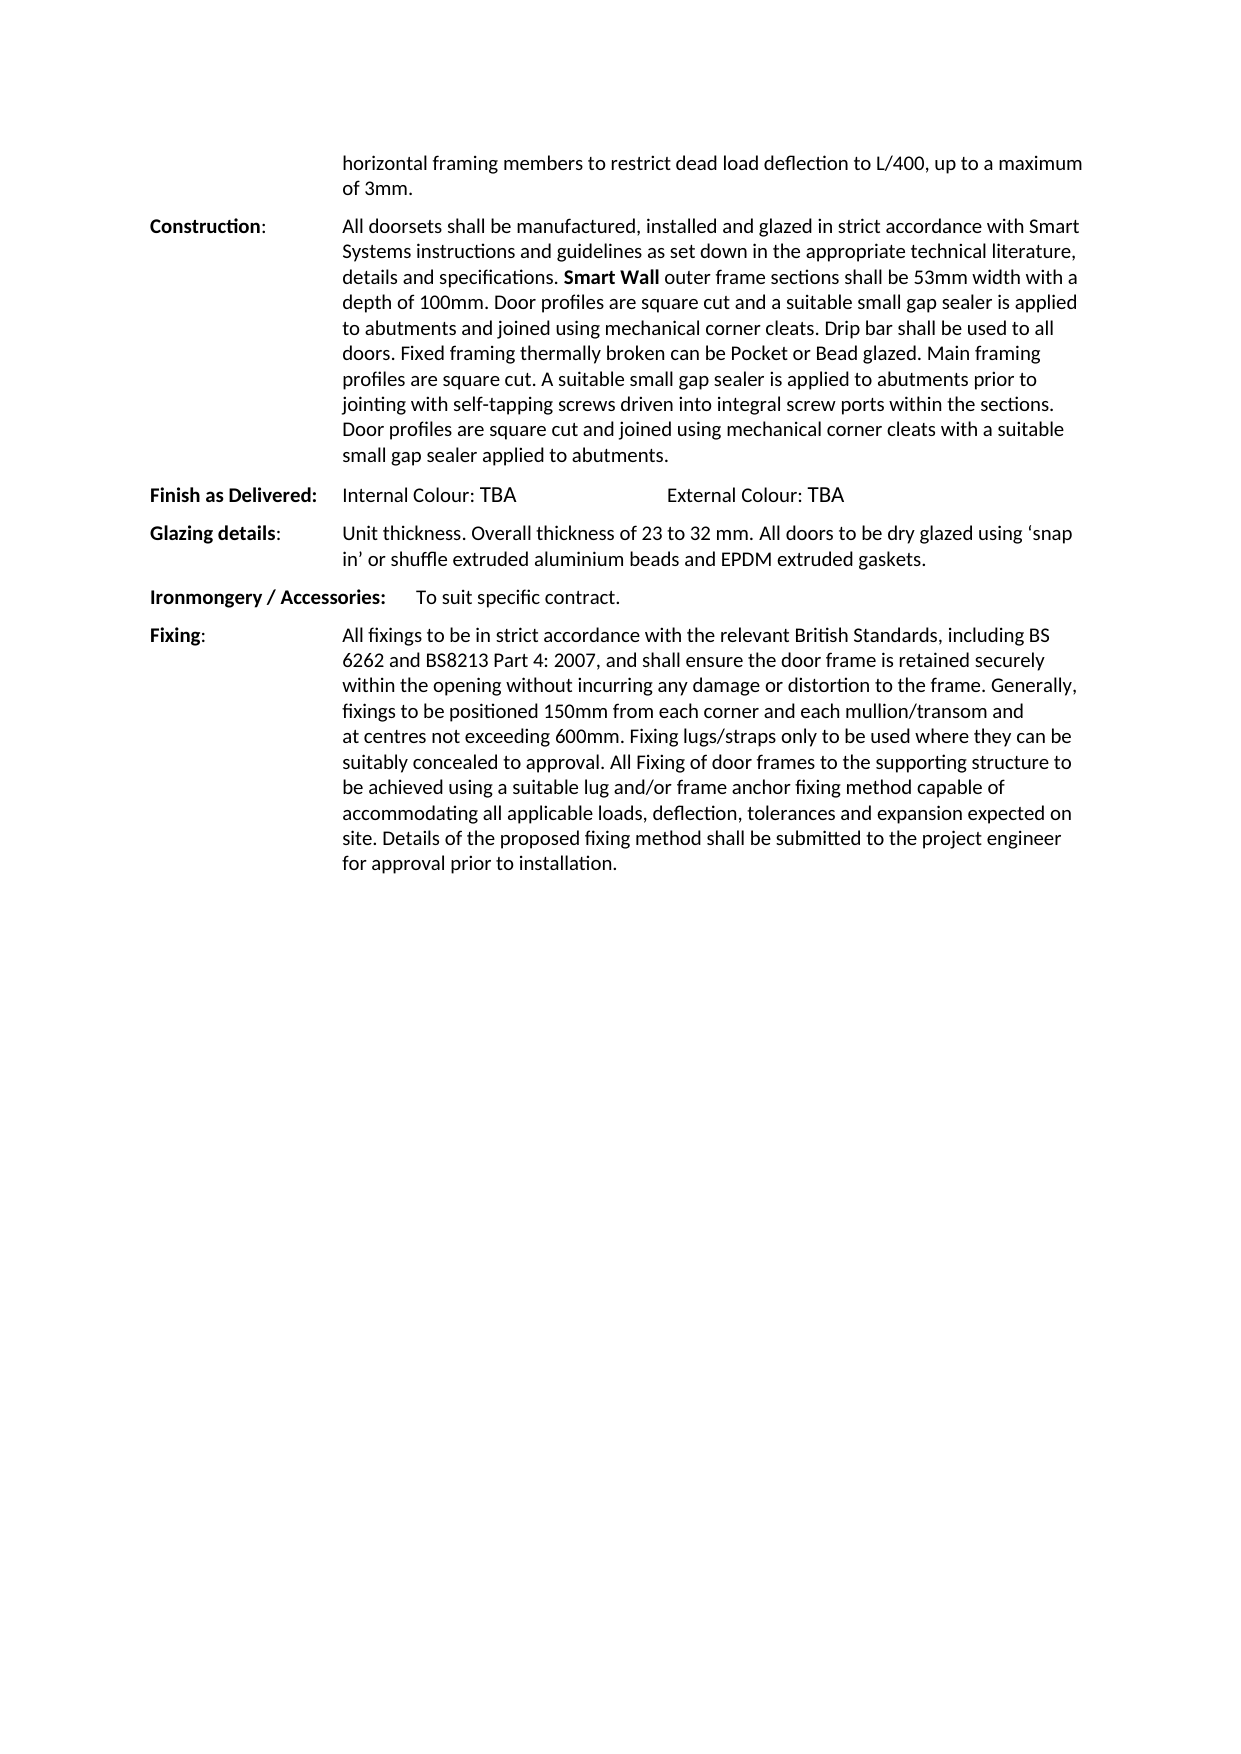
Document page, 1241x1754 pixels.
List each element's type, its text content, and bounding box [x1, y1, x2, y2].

text Finish as Delivered: Internal Colour: External Colour: [150, 480, 1090, 508]
text Ironmongery / Accessories: To suit specific contract. [150, 584, 1090, 609]
text Glazing details: Unit thickness. Overall thickness of 23 to 32 mm. All doors to be dry glazed using ‘snap in’ or shuffle extruded aluminium beads and EPDM extruded gaskets. [150, 521, 1090, 571]
text Fixing: All fixings to be in strict accordance with the relevant British Standards, including BS 6262 and BS8213 Part 4: 2007, and shall ensure the door frame is retained securely within the opening without incurring any damage or distortion to the frame. Generally, fixings to be positioned 150mm from each corner and each mullion/transom and at centres not exceeding 600mm. Fixing lugs/straps only to be used where they can be suitably concealed to approval. All Fixing of door frames to the supporting structure to be achieved using a suitable lug and/or frame anchor fixing method capable of accommodating all applicable loads, deflection, tolerances and expansion expected on site. Details of the proposed fixing method shall be submitted to the project engineer for approval prior to installation. [150, 622, 1090, 876]
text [150, 150, 1090, 201]
text Construction: All doorsets shall be manufactured, installed and glazed in strict accordance with Smart Systems instructions and guidelines as set down in the appropriate technical literature, details and specifications. Smart Wall outer frame sections shall be 53mm width with a depth of 100mm. Door profiles are square cut and a suitable small gap sealer is applied to abutments and joined using mechanical corner cleats. Drip bar shall be used to all doors. Fixed framing thermally broken can be Pocket or Bead glazed. Main framing profiles are square cut. A suitable small gap sealer is applied to abutments prior to jointing with self-tapping screws driven into integral screw ports within the sections. Door profiles are square cut and joined using mechanical corner cleats with a suitable small gap sealer applied to abutments. [150, 213, 1090, 467]
